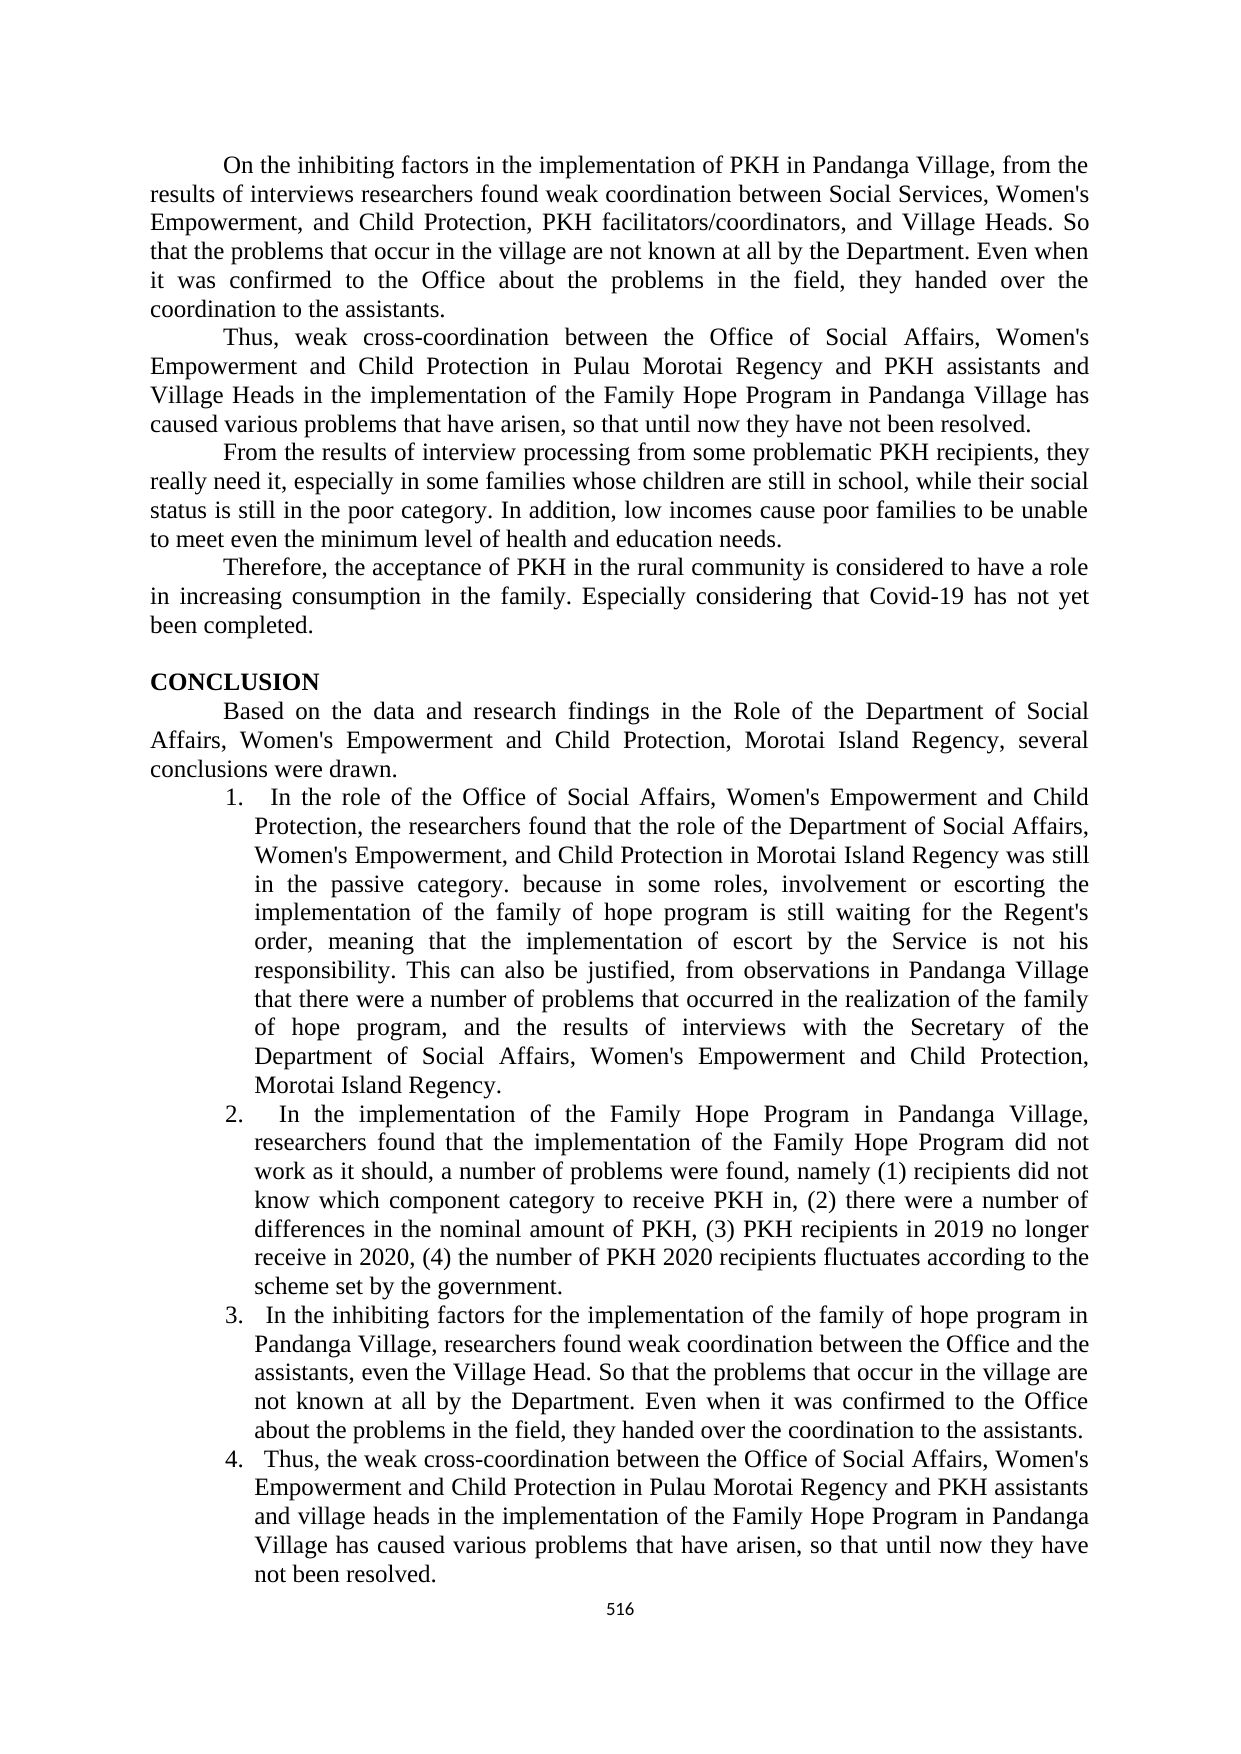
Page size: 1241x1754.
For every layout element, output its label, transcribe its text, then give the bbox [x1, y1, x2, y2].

text 1. In the role of the Office of Social Affairs, Women's Empowerment and Child Protection, the researchers found that the role of the Department of Social Affairs, Women's Empowerment, and Child Protection in Morotai Island Regency was still in the passive category. because in some roles, involvement or escorting the implementation of the family of hope program is still waiting for the Regent's order, meaning that the implementation of escort by the Service is not his responsibility. This can also be justified, from observations in Pandanga Village that there were a number of problems that occurred in the realization of the family of hope program, and the results of interviews with the Secretary of the Department of Social Affairs, Women's Empowerment and Child Protection, Morotai Island Regency. [225, 782, 1090, 1099]
text CONCLUSION [150, 667, 1090, 696]
text From the results of interview processing from some problematic PKH recipients, they really need it, especially in some families whose children are still in school, while their social status is still in the poor category. In addition, low incomes cause poor families to be unable to meet even the minimum level of health and education needs. [150, 437, 1090, 552]
text Thus, weak cross-coordination between the Office of Social Affairs, Women's Empowerment and Child Protection in Pulau Morotai Regency and PKH assistants and Village Heads in the implementation of the Family Hope Program in Pandanga Village has caused various problems that have arisen, so that until now they have not been resolved. [150, 322, 1090, 437]
text 4. Thus, the weak cross-coordination between the Office of Social Affairs, Women's Empowerment and Child Protection in Pulau Morotai Regency and PKH assistants and village heads in the implementation of the Family Hope Program in Pandanga Village has caused various problems that have arisen, so that until now they have not been resolved. [225, 1444, 1090, 1587]
text Based on the data and research findings in the Role of the Department of Social Affairs, Women's Empowerment and Child Protection, Morotai Island Regency, several conclusions were drawn. [150, 696, 1090, 782]
text 2. In the implementation of the Family Hope Program in Pandanga Village, researchers found that the implementation of the Family Hope Program did not work as it should, a number of problems were found, namely (1) recipients did not know which component category to receive PKH in, (2) there were a number of differences in the nominal amount of PKH, (3) PKH recipients in 2019 no longer receive in 2020, (4) the number of PKH 2020 recipients fluctuates according to the scheme set by the government. [225, 1099, 1090, 1300]
text Therefore, the acceptance of PKH in the rural community is considered to have a role in increasing consumption in the family. Especially considering that Covid-19 has not yet been completed. [150, 552, 1090, 639]
text 3. In the inhibiting factors for the implementation of the family of hope program in Pandanga Village, researchers found weak coordination between the Office and the assistants, even the Village Head. So that the problems that occur in the village are not known at all by the Department. Even when it was confirmed to the Office about the problems in the field, they handed over the coordination to the assistants. [225, 1300, 1090, 1444]
text On the inhibiting factors in the implementation of PKH in Pandanga Village, from the results of interviews researchers found weak coordination between Social Services, Women's Empowerment, and Child Protection, PKH facilitators/coordinators, and Village Heads. So that the problems that occur in the village are not known at all by the Department. Even when it was confirmed to the Office about the problems in the field, they handed over the coordination to the assistants. [150, 150, 1090, 322]
